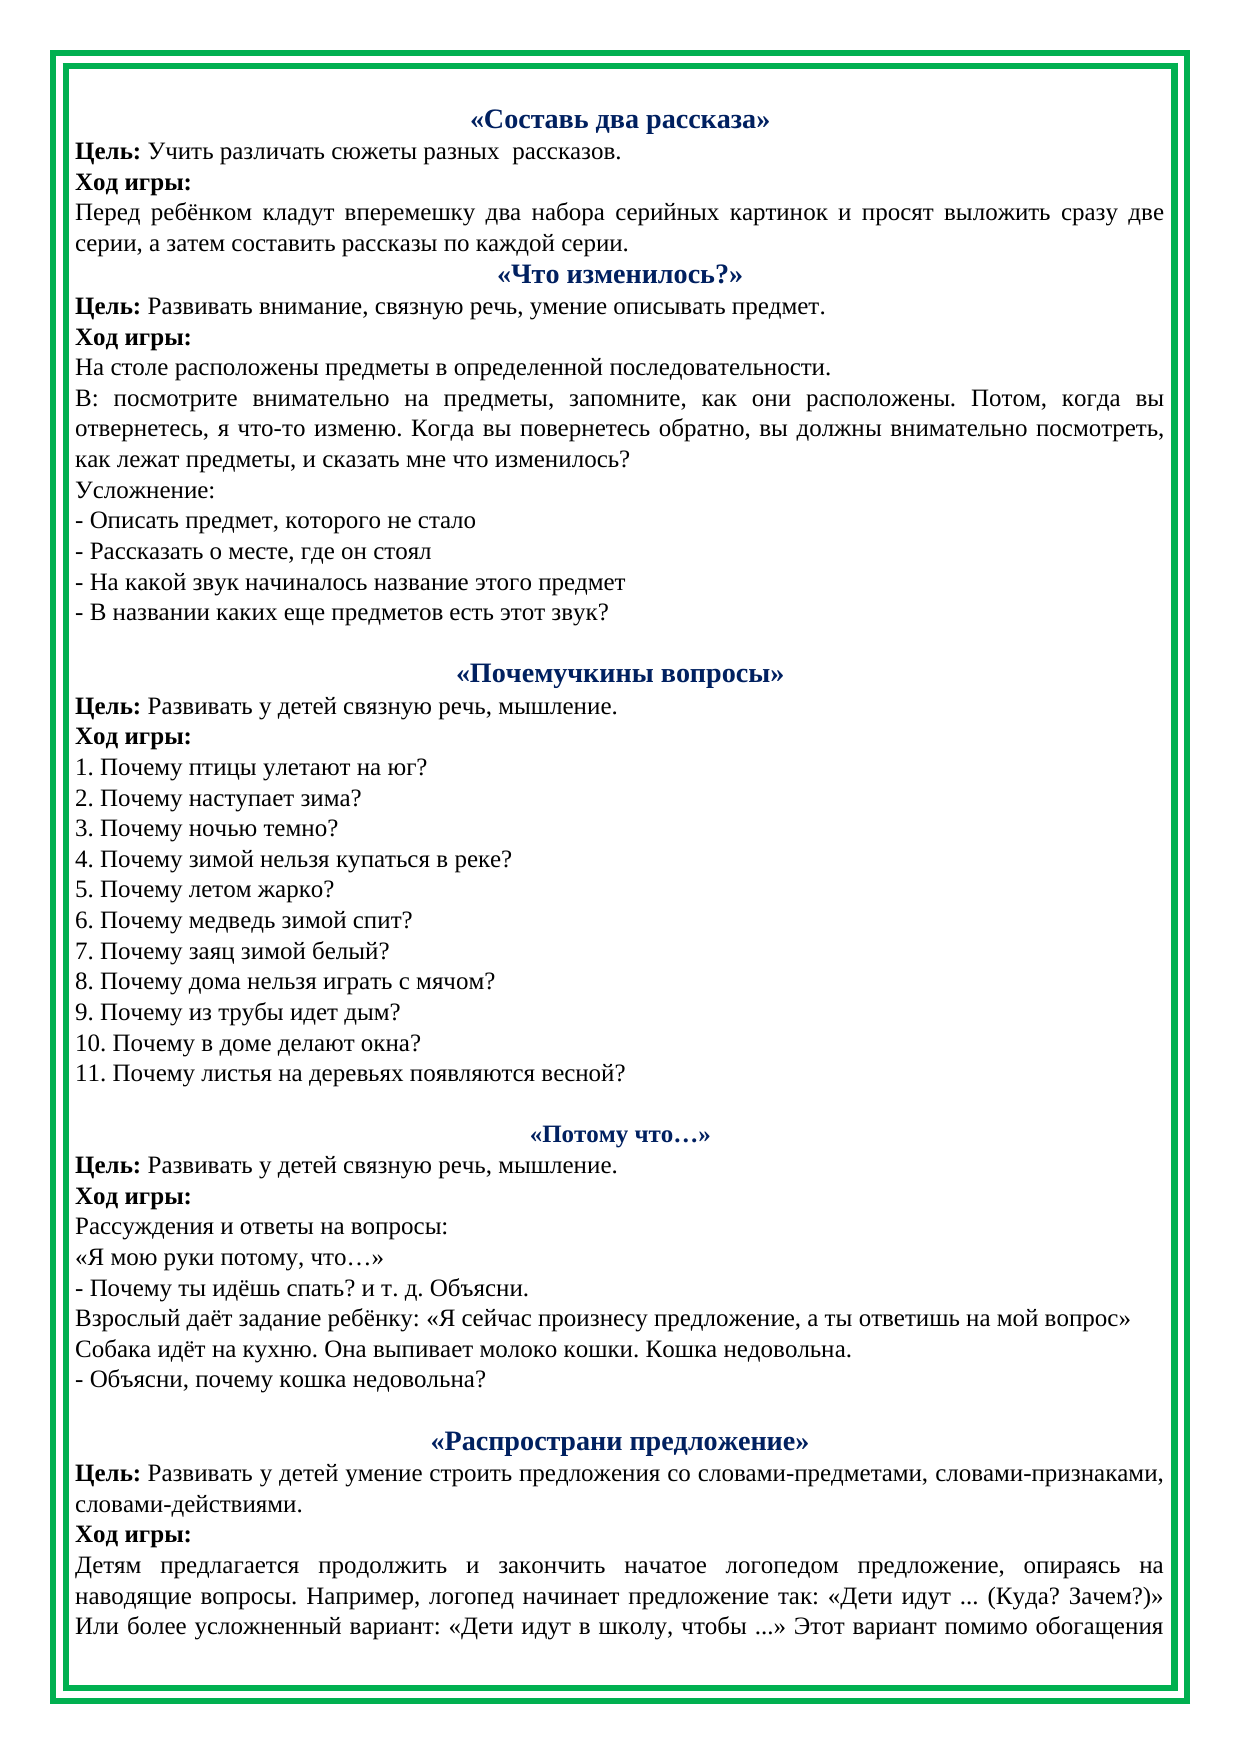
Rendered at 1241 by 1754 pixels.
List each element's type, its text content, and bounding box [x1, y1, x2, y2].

text Цель: Развивать у детей связную речь, мышление. [75, 1148, 1165, 1179]
text 11. Почему листья на деревьях появляются весной? [75, 1056, 1165, 1087]
text 2. Почему наступает зима? [75, 781, 1165, 811]
text Цель: Развивать у детей умение строить предложения со словами-предметами, словами-признаками, словами-действиями. [75, 1456, 1165, 1518]
text Ход игры: [75, 165, 1165, 195]
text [75, 1548, 1165, 1640]
text На столе расположены предметы в определенной последовательности. [75, 350, 1165, 381]
text 1. Почему птицы улетают на юг? [75, 750, 1165, 781]
text Цель: Развивать внимание, связную речь, умение описывать предмет. [75, 289, 1165, 320]
text Усложнение: [75, 473, 1165, 503]
text «Что изменилось?» [75, 257, 1165, 289]
text 7. Почему заяц зимой белый? [75, 934, 1165, 964]
text - В названии каких еще предметов есть этот звук? [75, 595, 1165, 626]
text Ход игры: [75, 1518, 1165, 1548]
text 8. Почему дома нельзя играть с мячом? [75, 964, 1165, 995]
text 9. Почему из трубы идет дым? [75, 995, 1165, 1026]
text Рассуждения и ответы на вопросы: [75, 1209, 1165, 1240]
text 6. Почему медведь зимой спит? [75, 903, 1165, 934]
text Цель: Развивать у детей связную речь, мышление. [75, 689, 1165, 719]
text «Потому что…» [75, 1118, 1165, 1148]
text 5. Почему летом жарко? [75, 873, 1165, 903]
text «Составь два рассказа» [75, 102, 1165, 134]
text В: посмотрите внимательно на предметы, запомните, как они расположены. Потом, когда вы отвернетесь, я что-то изменю. Когда вы повернетесь обратно, вы должны внимательно посмотреть, как лежат предметы, и сказать мне что изменилось? [75, 381, 1165, 473]
text Цель: Учить различать сюжеты разных рассказов. [75, 134, 1165, 165]
text Перед ребёнком кладут вперемешку два набора серийных картинок и просят выложить сразу две серии, а затем составить рассказы по каждой серии. [75, 195, 1165, 257]
text «Почемучкины вопросы» [75, 657, 1165, 689]
text «Распространи предложение» [75, 1424, 1165, 1456]
text Ход игры: [75, 1179, 1165, 1209]
text - Описать предмет, которого не стало [75, 503, 1165, 534]
text 3. Почему ночью темно? [75, 811, 1165, 842]
text Ход игры: [75, 719, 1165, 750]
text 10. Почему в доме делают окна? [75, 1026, 1165, 1056]
text - На какой звук начиналось название этого предмет [75, 565, 1165, 595]
text Ход игры: [75, 320, 1165, 350]
text - Рассказать о месте, где он стоял [75, 534, 1165, 565]
text - Объясни, почему кошка недовольна? [75, 1363, 1165, 1393]
text Собака идёт на кухню. Она выпивает молоко кошки. Кошка недовольна. [75, 1332, 1165, 1363]
text 4. Почему зимой нельзя купаться в реке? [75, 842, 1165, 873]
text Взрослый даёт задание ребёнку: «Я сейчас произнесу предложение, а ты ответишь на мой вопрос» [75, 1301, 1165, 1332]
text «Я мою руки потому, что…» [75, 1240, 1165, 1271]
text - Почему ты идёшь спать? и т. д. Объясни. [75, 1271, 1165, 1301]
